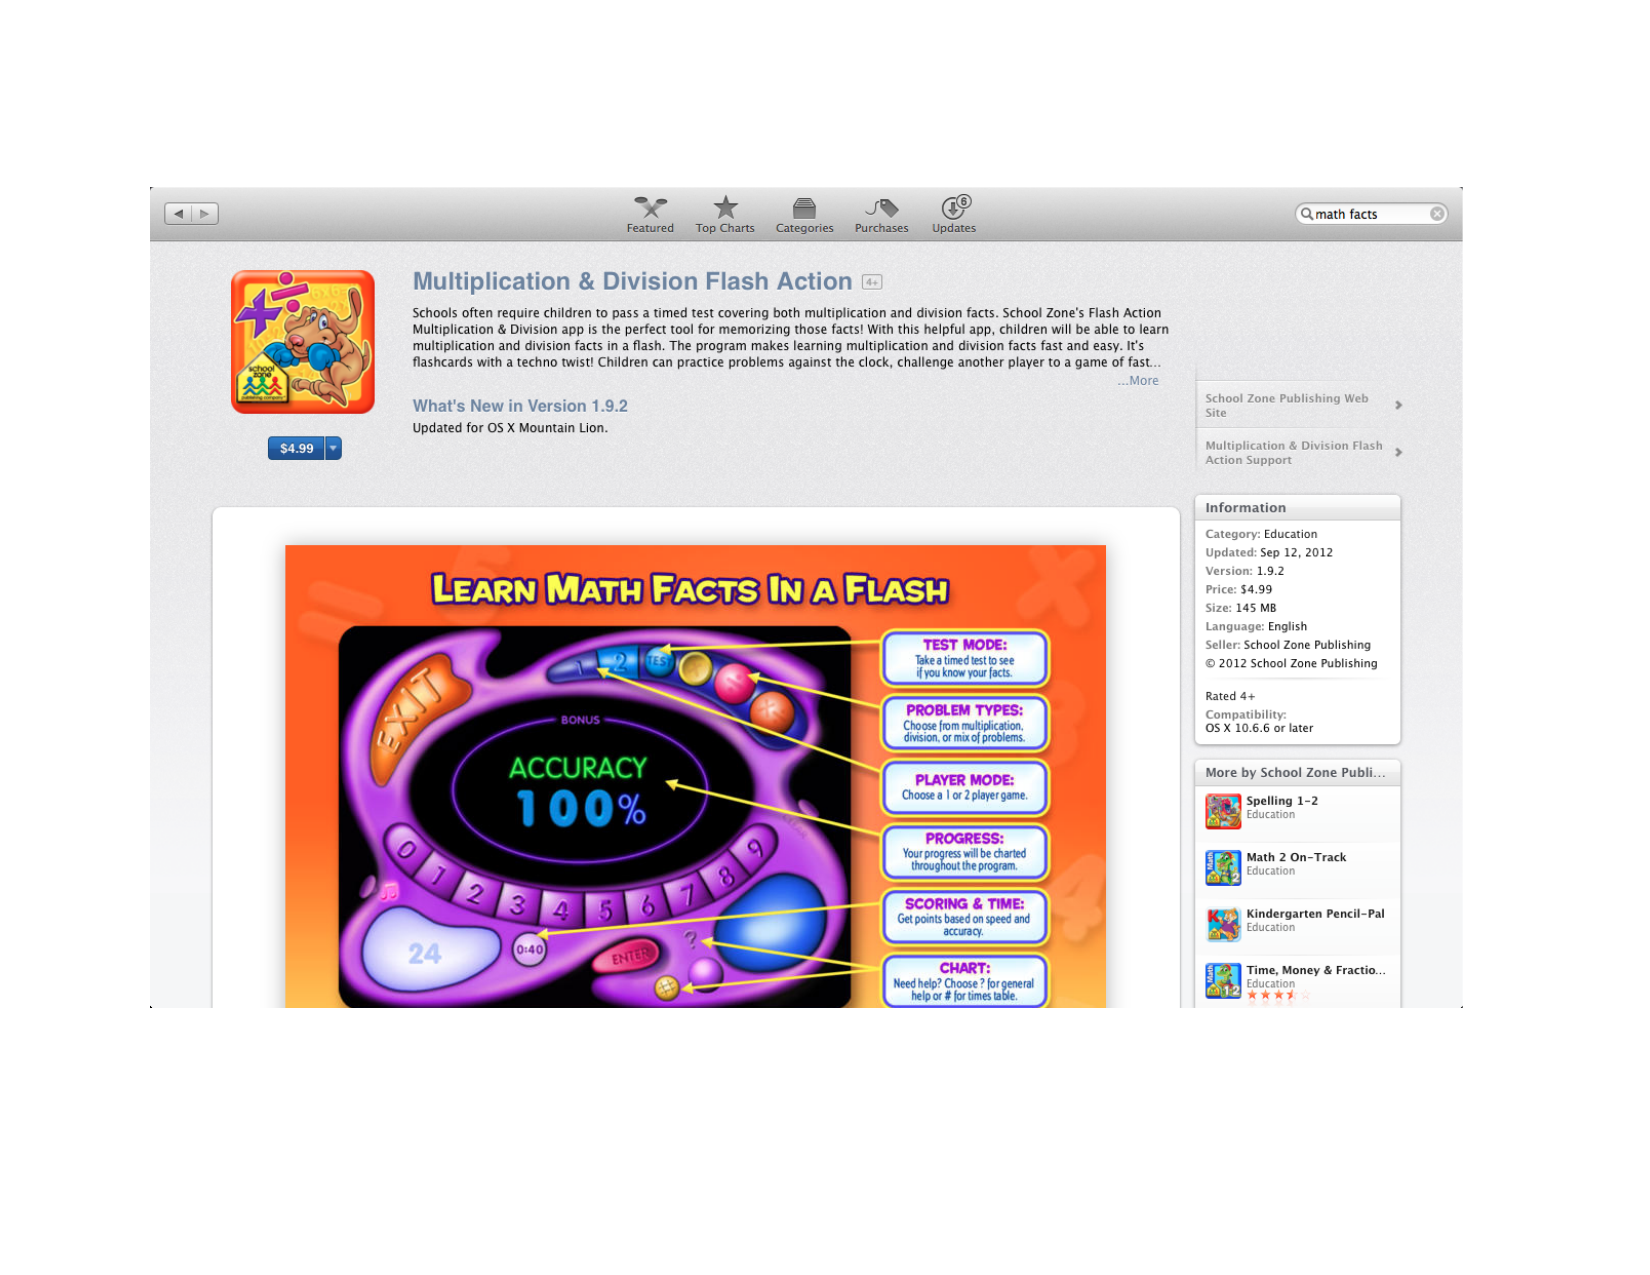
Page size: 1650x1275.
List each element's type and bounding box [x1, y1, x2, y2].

picture [150, 187, 1463, 1008]
